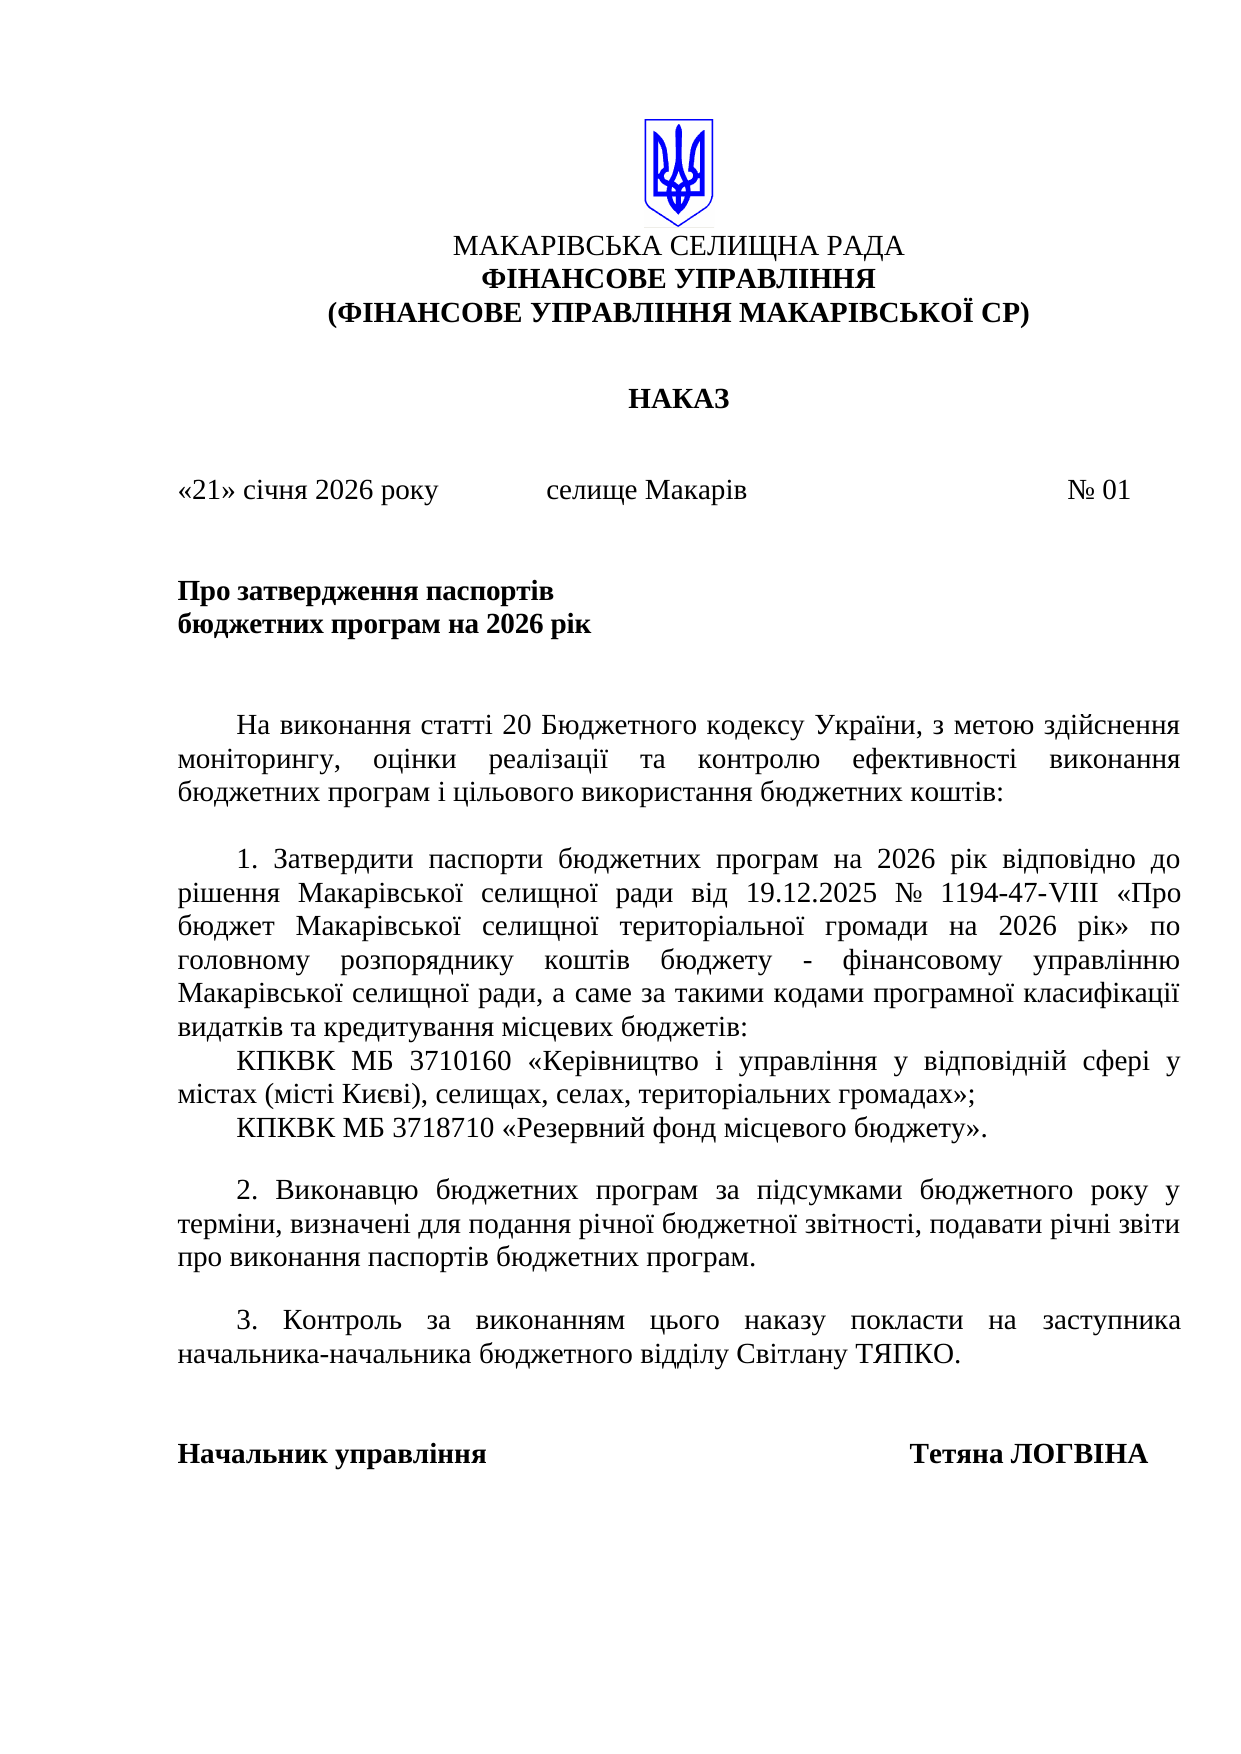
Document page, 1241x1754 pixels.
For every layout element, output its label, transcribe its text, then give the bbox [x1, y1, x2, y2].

text 2. Виконавцю бюджетних програм за підсумками бюджетного року у терміни, визначені для подання річної бюджетної звітності, подавати річні звіти про виконання паспортів бюджетних програм. [177, 1172, 1181, 1273]
text (ФІНАНСОВЕ УПРАВЛІННЯ МАКАРІВСЬКОЇ СР) [177, 295, 1180, 328]
text бюджетних програм на 2026 рік [177, 607, 1181, 640]
text На виконання статті 20 Бюджетного кодексу України, з метою здійснення моніторингу, оцінки реалізації та контролю ефективності виконання бюджетних програм і цільового використання бюджетних коштів: [177, 707, 1181, 808]
text 3. Контроль за виконанням цього наказу покласти на заступника начальника-начальника бюджетного відділу Світлану ТЯПКО. [177, 1302, 1181, 1369]
text Про затвердження паспортів [177, 573, 1181, 607]
picture [644, 118, 715, 228]
text КПКВК МБ 3718710 «Резервний фонд місцевого бюджету». [177, 1110, 1181, 1143]
text «21» січня 2026 року селище Макарів № 01 [177, 472, 1181, 506]
text КПКВК МБ 3710160 «Керівництво і управління у відповідній сфері у містах (місті Києві), селищах, селах, територіальних громадах»; [177, 1043, 1181, 1110]
text НАКАЗ [177, 381, 1180, 415]
text Начальник управління Тетяна ЛОГВІНА [177, 1436, 1181, 1470]
text ФІНАНСОВЕ УПРАВЛІННЯ [177, 261, 1180, 295]
text 1. Затвердити паспорти бюджетних програм на 2026 рік відповідно до рішення Макарівської селищної ради від 19.12.2025 № 1194-47-VIIІ «Про бюджет Макарівської селищної територіальної громади на 2026 рік» по головному розпоряднику коштів бюджету - фінансовому управлінню Макарівської селищної ради, а саме за такими кодами програмної класифікації видатків та кредитування місцевих бюджетів: [177, 841, 1181, 1043]
text МАКАРІВСЬКА СЕЛИЩНА РАДА [177, 228, 1180, 261]
